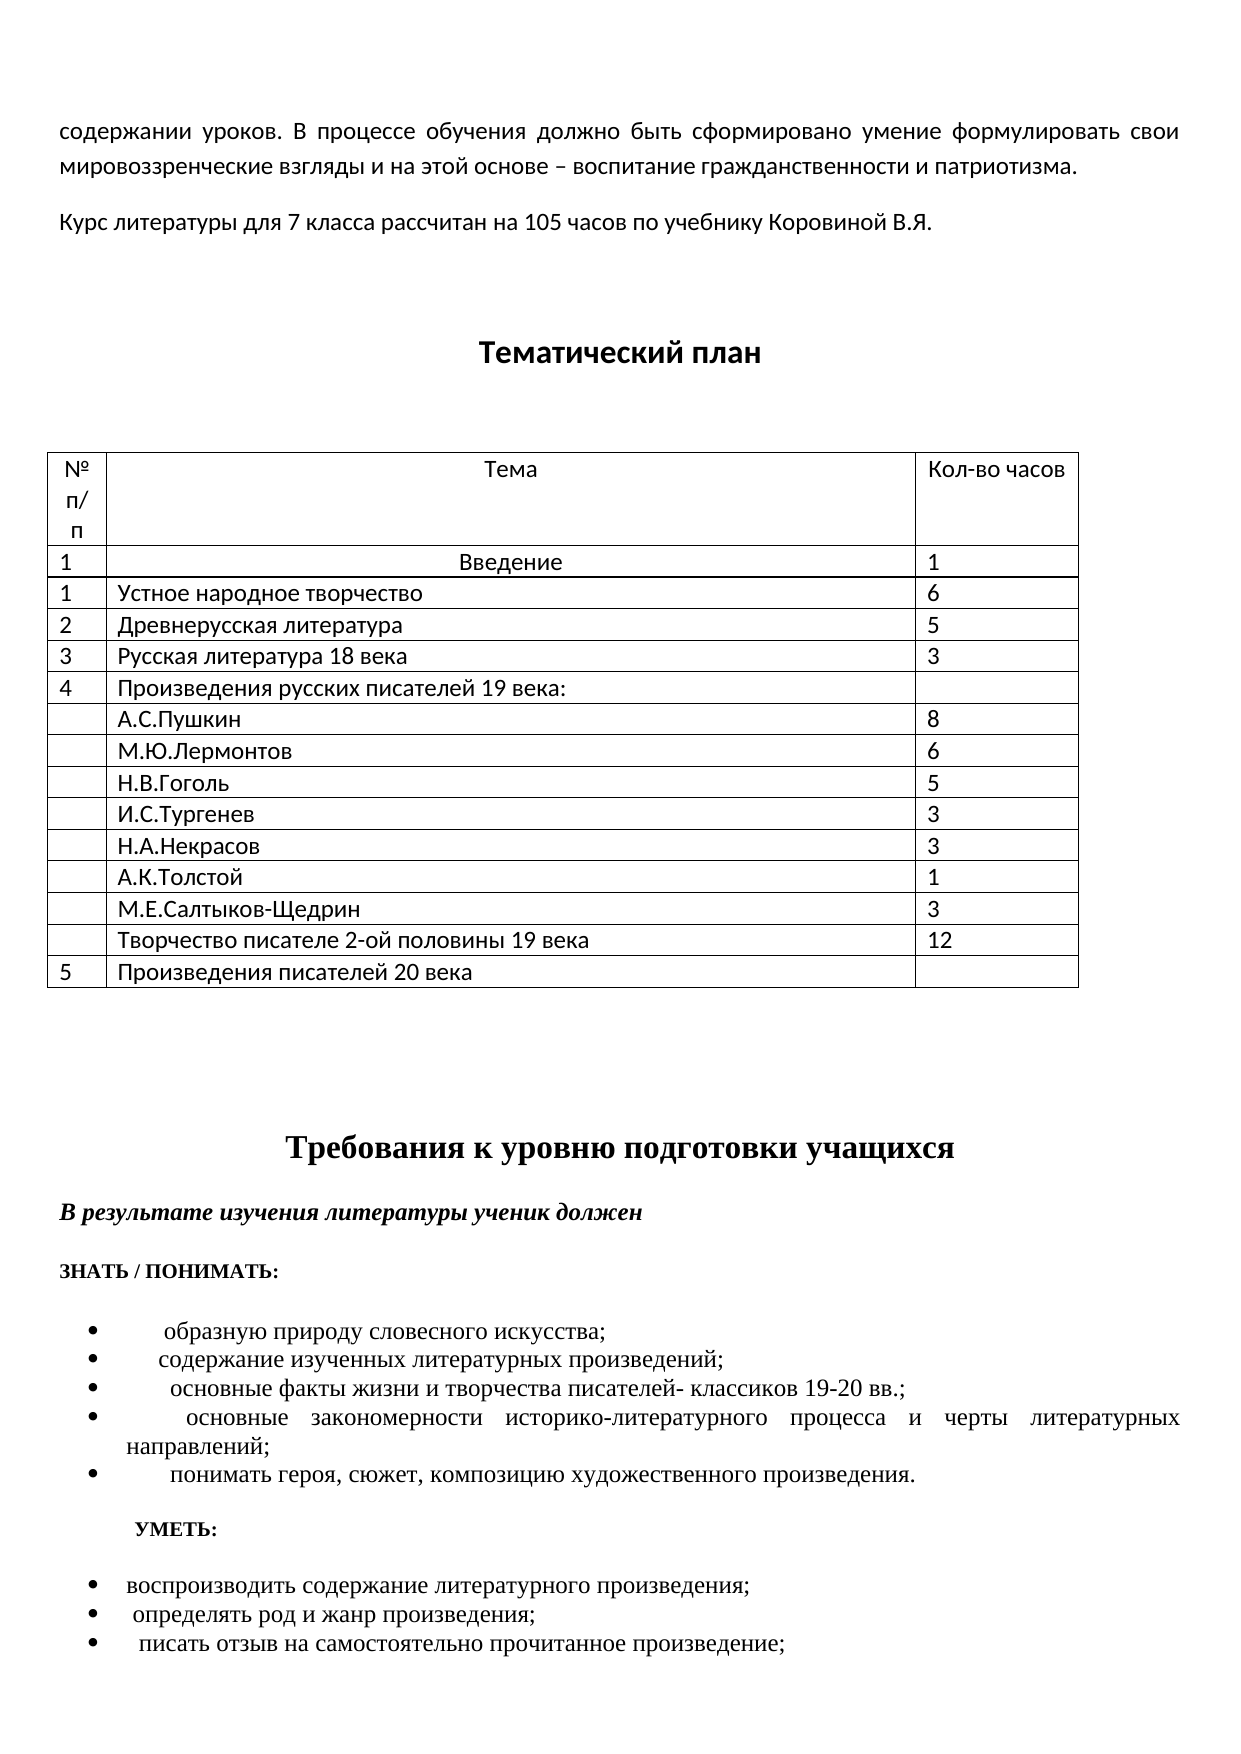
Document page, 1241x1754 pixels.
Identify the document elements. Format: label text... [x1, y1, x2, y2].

table_cell [48, 704, 106, 734]
table_cell 1 [48, 578, 106, 608]
table_cell М.Ю.Лермонтов [107, 735, 915, 766]
table_header Кол-во часов [916, 453, 1078, 545]
text УМЕТЬ: [134, 1517, 1181, 1541]
table_cell Произведения русских писателей 19 века: [107, 672, 915, 703]
text содержании уроков. В процессе обучения должно быть сформировано умение формулировать свои мировоззренческие взгляды и на этой основе – воспитание гражданственности и патриотизма. [59, 115, 1181, 180]
table_cell Введение [107, 546, 915, 576]
table_cell 1 [48, 546, 106, 576]
table_cell 3 [916, 893, 1078, 923]
table_cell Русская литература 18 века [107, 641, 915, 671]
table_cell [48, 830, 106, 860]
text ЗНАТЬ / ПОНИМАТЬ: [59, 1259, 1181, 1283]
table_cell [48, 925, 106, 955]
table_cell 2 [48, 609, 106, 639]
table_cell [48, 798, 106, 829]
table_cell 12 [916, 925, 1078, 955]
table_cell [916, 956, 1078, 987]
table_cell 4 [48, 672, 106, 703]
table_cell Творчество писателе 2-ой половины 19 века [107, 925, 915, 955]
table_cell 5 [48, 956, 106, 987]
table_header № п/п [48, 453, 106, 545]
list понимать героя, сюжет, композицию художественного произведения. [89, 1459, 1181, 1488]
table_cell Древнерусская литература [107, 609, 915, 639]
text Тематический план [59, 332, 1181, 372]
table_cell [48, 767, 106, 797]
table_cell [48, 893, 106, 923]
list писать отзыв на самостоятельно прочитанное произведение; [89, 1628, 1181, 1657]
list образную природу словесного искусства; [89, 1316, 1181, 1344]
list воспроизводить содержание литературного произведения; [89, 1571, 1181, 1599]
table_cell 5 [916, 767, 1078, 797]
table_cell Н.В.Гоголь [107, 767, 915, 797]
table_cell А.С.Пушкин [107, 704, 915, 734]
list основные факты жизни и творчества писателей- классиков 19-20 вв.; [89, 1373, 1181, 1402]
table_cell 5 [916, 609, 1078, 639]
table_cell 6 [916, 735, 1078, 766]
table_cell М.Е.Салтыков-Щедрин [107, 893, 915, 923]
table_cell 3 [916, 641, 1078, 671]
list основные закономерности историко-литературного процесса и черты литературных направлений; [89, 1402, 1181, 1459]
table_cell 1 [916, 546, 1078, 576]
text В результате изучения литературы ученик должен [59, 1197, 1181, 1226]
table_cell 3 [48, 641, 106, 671]
table_cell 8 [916, 704, 1078, 734]
table_cell Устное народное творчество [107, 578, 915, 608]
list определять род и жанр произведения; [89, 1599, 1181, 1628]
table_cell [916, 672, 1078, 703]
table_cell 6 [916, 578, 1078, 608]
table_header Тема [107, 453, 915, 545]
text Курс литературы для 7 класса рассчитан на 105 часов по учебнику Коровиной В.Я. [59, 206, 1181, 236]
text Требования к уровню подготовки учащихся [59, 1128, 1181, 1166]
table_cell 3 [916, 830, 1078, 860]
table_cell И.С.Тургенев [107, 798, 915, 829]
table_cell 3 [916, 798, 1078, 829]
table_cell А.К.Толстой [107, 861, 915, 892]
table_cell [48, 735, 106, 766]
table_cell 1 [916, 861, 1078, 892]
list  содержание изученных литературных произведений; [89, 1344, 1181, 1373]
table_cell Произведения писателей 20 века [107, 956, 915, 987]
table_cell Н.А.Некрасов [107, 830, 915, 860]
table_cell [48, 861, 106, 892]
